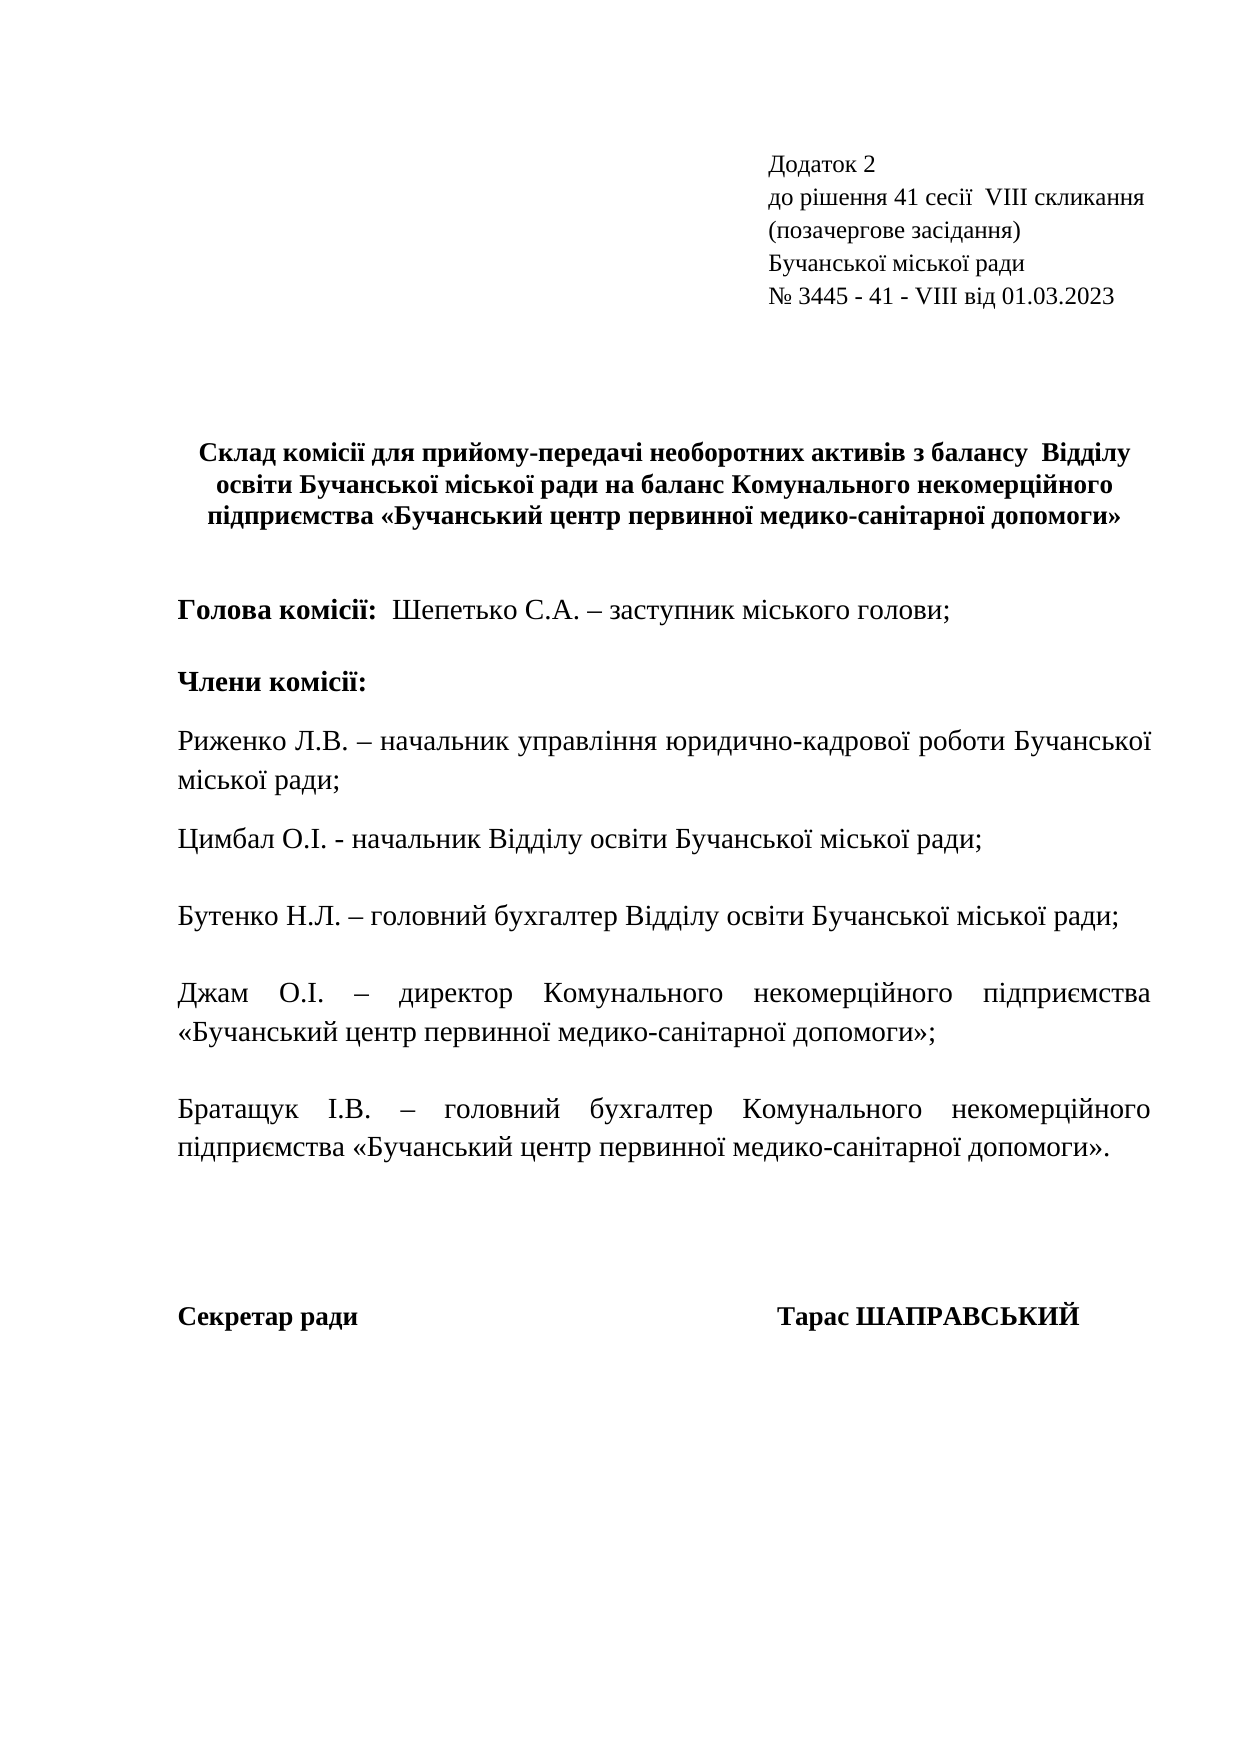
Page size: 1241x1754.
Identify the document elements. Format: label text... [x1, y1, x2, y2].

text Джам О.І. – директор Комунального некомерційного підприємства «Бучанський центр первинної медико-санітарної допомоги»; [177, 975, 1152, 1047]
text Секретар ради Тарас ШАПРАВСЬКИЙ [177, 1300, 1152, 1331]
text Бучанської міської ради [768, 248, 1152, 277]
text (позачергове засідання) [768, 215, 1152, 244]
text Бутенко Н.Л. – головний бухгалтер Відділу освіти Бучанської міської ради; [177, 898, 1152, 932]
text до рішення 41 сесії VIIІ скликання [768, 182, 1152, 211]
text Додаток 2 [768, 149, 1152, 178]
text Голова комісії: Шепетько С.А. – заступник міського голови; [177, 592, 1152, 626]
text Члени комісії: [177, 664, 1152, 697]
text Склад комісії для прийому-передачі необоротних активів з балансу Відділу освіти Бучанської міської ради на баланс Комунального некомерційного підприємства «Бучанський центр первинної медико-санітарної допомоги» [177, 437, 1152, 530]
text Цимбал О.І. - начальник Відділу освіти Бучанської міської ради; [177, 821, 1152, 855]
text Братащук І.В. – головний бухгалтер Комунального некомерційного підприємства «Бучанський центр первинної медико-санітарної допомоги». [177, 1091, 1152, 1163]
text № 3445 - 41 - VIІI від 01.03.2023 [768, 281, 1152, 310]
list Риженко Л.В. – начальник управління юридично-кадрової роботи Бучанської міської ради; [177, 723, 1152, 795]
